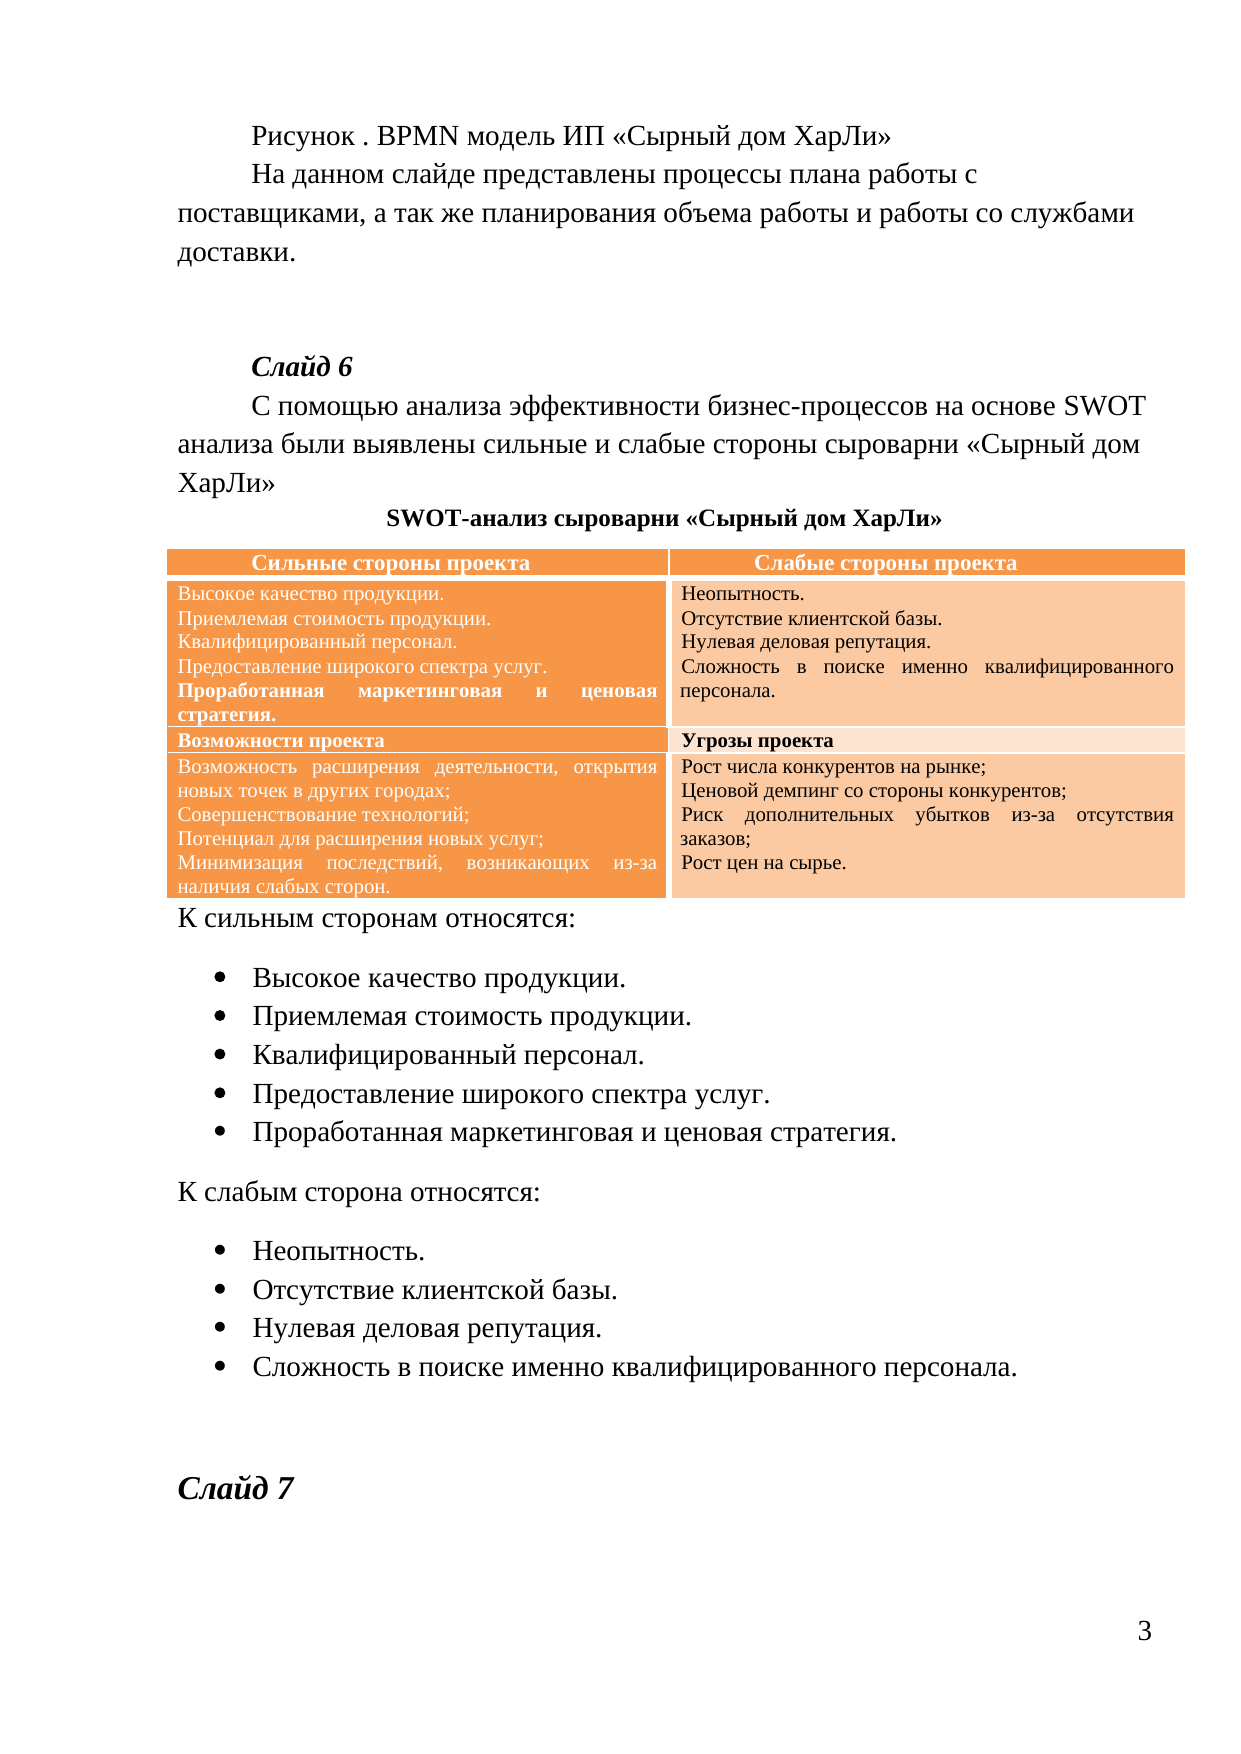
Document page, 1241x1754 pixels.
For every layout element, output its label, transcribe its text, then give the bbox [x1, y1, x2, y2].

table_cell Высокое качество продукции. Приемлемая стоимость продукции. Квалифицированный персонал. Предоставление широкого спектра услуг. Проработанная маркетинговая и ценовая стратегия. [167, 581, 666, 726]
text SWOT-анализ сыроварни «Сырный дом ХарЛи» [177, 503, 1152, 532]
list Квалифицированный персонал. [215, 1037, 1152, 1071]
text Рисунок . BPMN модель ИП «Сырный дом ХарЛи» [177, 118, 1152, 152]
table_cell Неопытность. Отсутствие клиентской базы. Нулевая деловая репутация. Сложность в поиске именно квалифицированного персонала. [672, 581, 1185, 726]
list Отсутствие клиентской базы. [215, 1272, 1152, 1306]
list Проработанная маркетинговая и ценовая стратегия. [215, 1114, 1152, 1148]
list Сложность в поиске именно квалифицированного персонала. [215, 1349, 1152, 1383]
list Нулевая деловая репутация. [215, 1311, 1152, 1344]
text К сильным сторонам относятся: [177, 900, 1152, 934]
table_cell Возможность расширения деятельности, открытия новых точек в других городах; Совершенствование технологий; Потенциал для расширения новых услуг; Минимизация последствий, возникающих из-за наличия слабых сторон. [167, 753, 666, 898]
table_cell Возможности проекта [167, 727, 668, 752]
table_header Сильные стороны проекта [167, 549, 668, 575]
text К слабым сторона относятся: [177, 1174, 1152, 1207]
list Высокое качество продукции. [215, 960, 1152, 993]
list Приемлемая стоимость продукции. [215, 998, 1152, 1032]
text С помощью анализа эффективности бизнес-процессов на основе SWOT анализа были выявлены сильные и слабые стороны сыроварни «Сырный дом ХарЛи» [177, 388, 1152, 498]
list Предоставление широкого спектра услуг. [215, 1076, 1152, 1109]
text На данном слайде представлены процессы плана работы с поставщиками, а так же планирования объема работы и работы со службами доставки. [177, 157, 1152, 267]
list Неопытность. [215, 1233, 1152, 1267]
text Слайд 6 [177, 349, 1152, 383]
text Слайд 7 [177, 1468, 1152, 1506]
table_cell Угрозы проекта [669, 728, 1185, 752]
table_cell Рост числа конкурентов на рынке; Ценовой демпинг со стороны конкурентов; Риск дополнительных убытков из-за отсутствия заказов; Рост цен на сырье. [672, 754, 1185, 898]
table_header Слабые стороны проекта [670, 549, 1185, 575]
